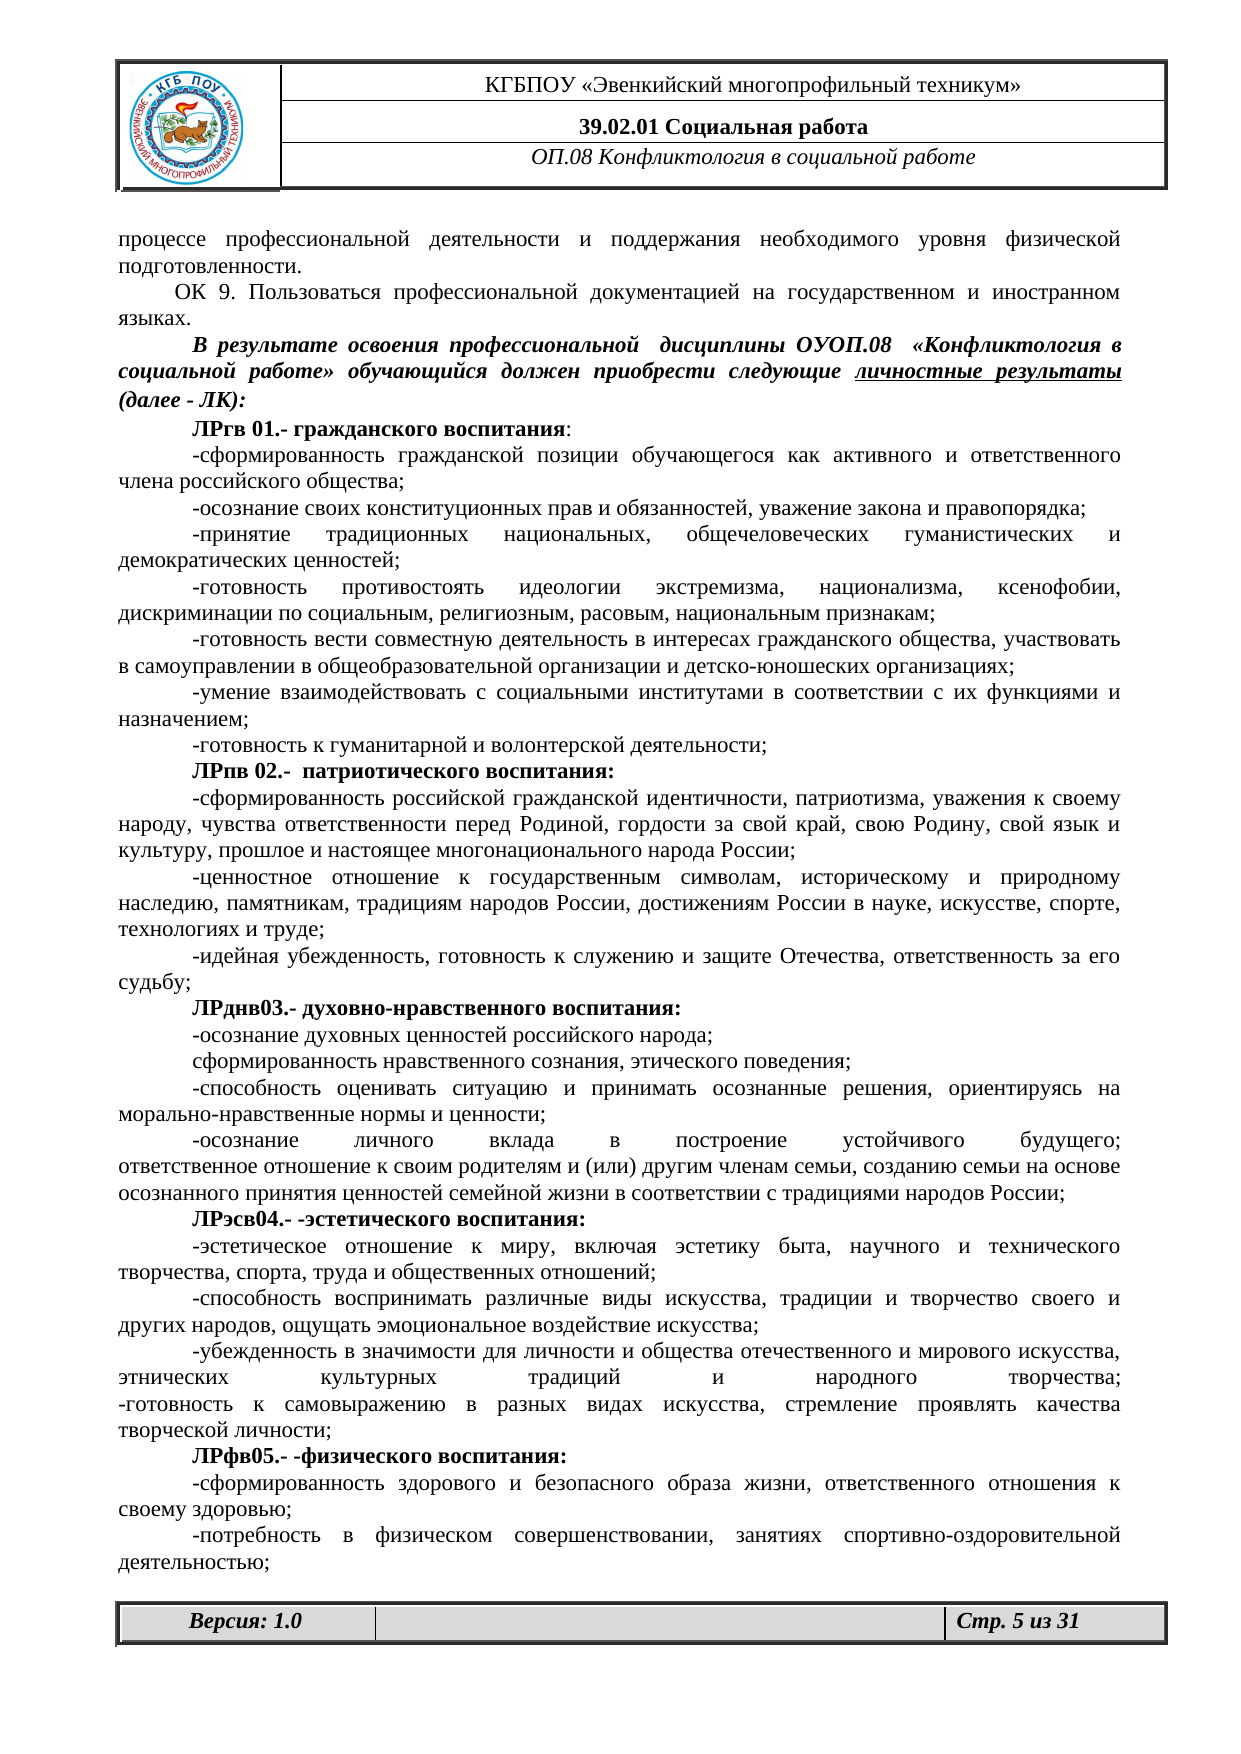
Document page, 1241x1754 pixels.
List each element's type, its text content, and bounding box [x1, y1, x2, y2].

text ОК 9. Пользоваться профессиональной документацией на государственном и иностранном языках. [118, 278, 1122, 331]
text -способность оценивать ситуацию и принимать осознанные решения, ориентируясь на морально-нравственные нормы и ценности; [118, 1073, 1122, 1126]
text -потребность в физическом совершенствовании, занятиях спортивно-оздоровительной деятельностью; [118, 1522, 1122, 1574]
text -сформированность здорового и безопасного образа жизни, ответственного отношения к своему здоровью; [118, 1469, 1122, 1522]
text сформированность нравственного сознания, этического поведения; [118, 1047, 1122, 1073]
text -готовность вести совместную деятельность в интересах гражданского общества, участвовать в самоуправлении в общеобразовательной организации и детско-юношеских организациях; [118, 626, 1122, 678]
picture [129, 71, 176, 119]
text -идейная убежденность, готовность к служению и защите Отечества, ответственность за его судьбу; [118, 942, 1122, 994]
text ЛРпв 02.- патриотического воспитания: [118, 757, 1122, 784]
text ЛРднв03.- духовно-нравственного воспитания: [118, 994, 1122, 1021]
text ЛРфв05.- -физического воспитания: [118, 1442, 1122, 1469]
text -способность воспринимать различные виды искусства, традиции и творчество своего и других народов, ощущать эмоциональное воздействие искусства; [118, 1284, 1122, 1337]
text В результате освоения профессиональной дисциплины ОУОП.08 «Конфликтология в социальной работе» обучающийся должен приобрести следующие личностные результаты (далее - ЛК): [118, 331, 1122, 415]
text ЛРэсв04.- -эстетического воспитания: [118, 1205, 1122, 1232]
text -принятие традиционных национальных, общечеловеческих гуманистических и демократических ценностей; [118, 520, 1122, 573]
text -готовность противостоять идеологии экстремизма, национализма, ксенофобии, дискриминации по социальным, религиозным, расовым, национальным признакам; [118, 573, 1122, 626]
text -осознание духовных ценностей российского народа; [118, 1021, 1122, 1047]
text -осознание личного вклада в построение устойчивого будущего; ответственное отношение к своим родителям и (или) другим членам семьи, созданию семьи на основе осознанного принятия ценностей семейной жизни в соответствии с традициями народов России; [118, 1126, 1122, 1205]
text -убежденность в значимости для личности и общества отечественного и мирового искусства, этнических культурных традиций и народного творчества; -готовность к самовыражению в разных видах искусства, стремление проявлять качества творческой личности; [118, 1337, 1122, 1442]
text -готовность к гуманитарной и волонтерской деятельности; [118, 731, 1122, 757]
text -ценностное отношение к государственным символам, историческому и природному наследию, памятникам, традициям народов России, достижениям России в науке, искусстве, спорте, технологиях и труде; [118, 863, 1122, 942]
picture [129, 71, 244, 186]
text ЛРгв 01.- гражданского воспитания: [118, 415, 1122, 441]
text -эстетическое отношение к миру, включая эстетику быта, научного и технического творчества, спорта, труда и общественных отношений; [118, 1232, 1122, 1284]
text -умение взаимодействовать с социальными институтами в соответствии с их функциями и назначением; [118, 678, 1122, 731]
text -сформированность российской гражданской идентичности, патриотизма, уважения к своему народу, чувства ответственности перед Родиной, гордости за свой край, свою Родину, свой язык и культуру, прошлое и настоящее многонационального народа России; [118, 784, 1122, 863]
text -осознание своих конституционных прав и обязанностей, уважение закона и правопорядка; [118, 494, 1122, 520]
text -сформированность гражданской позиции обучающегося как активного и ответственного члена российского общества; [118, 441, 1122, 494]
